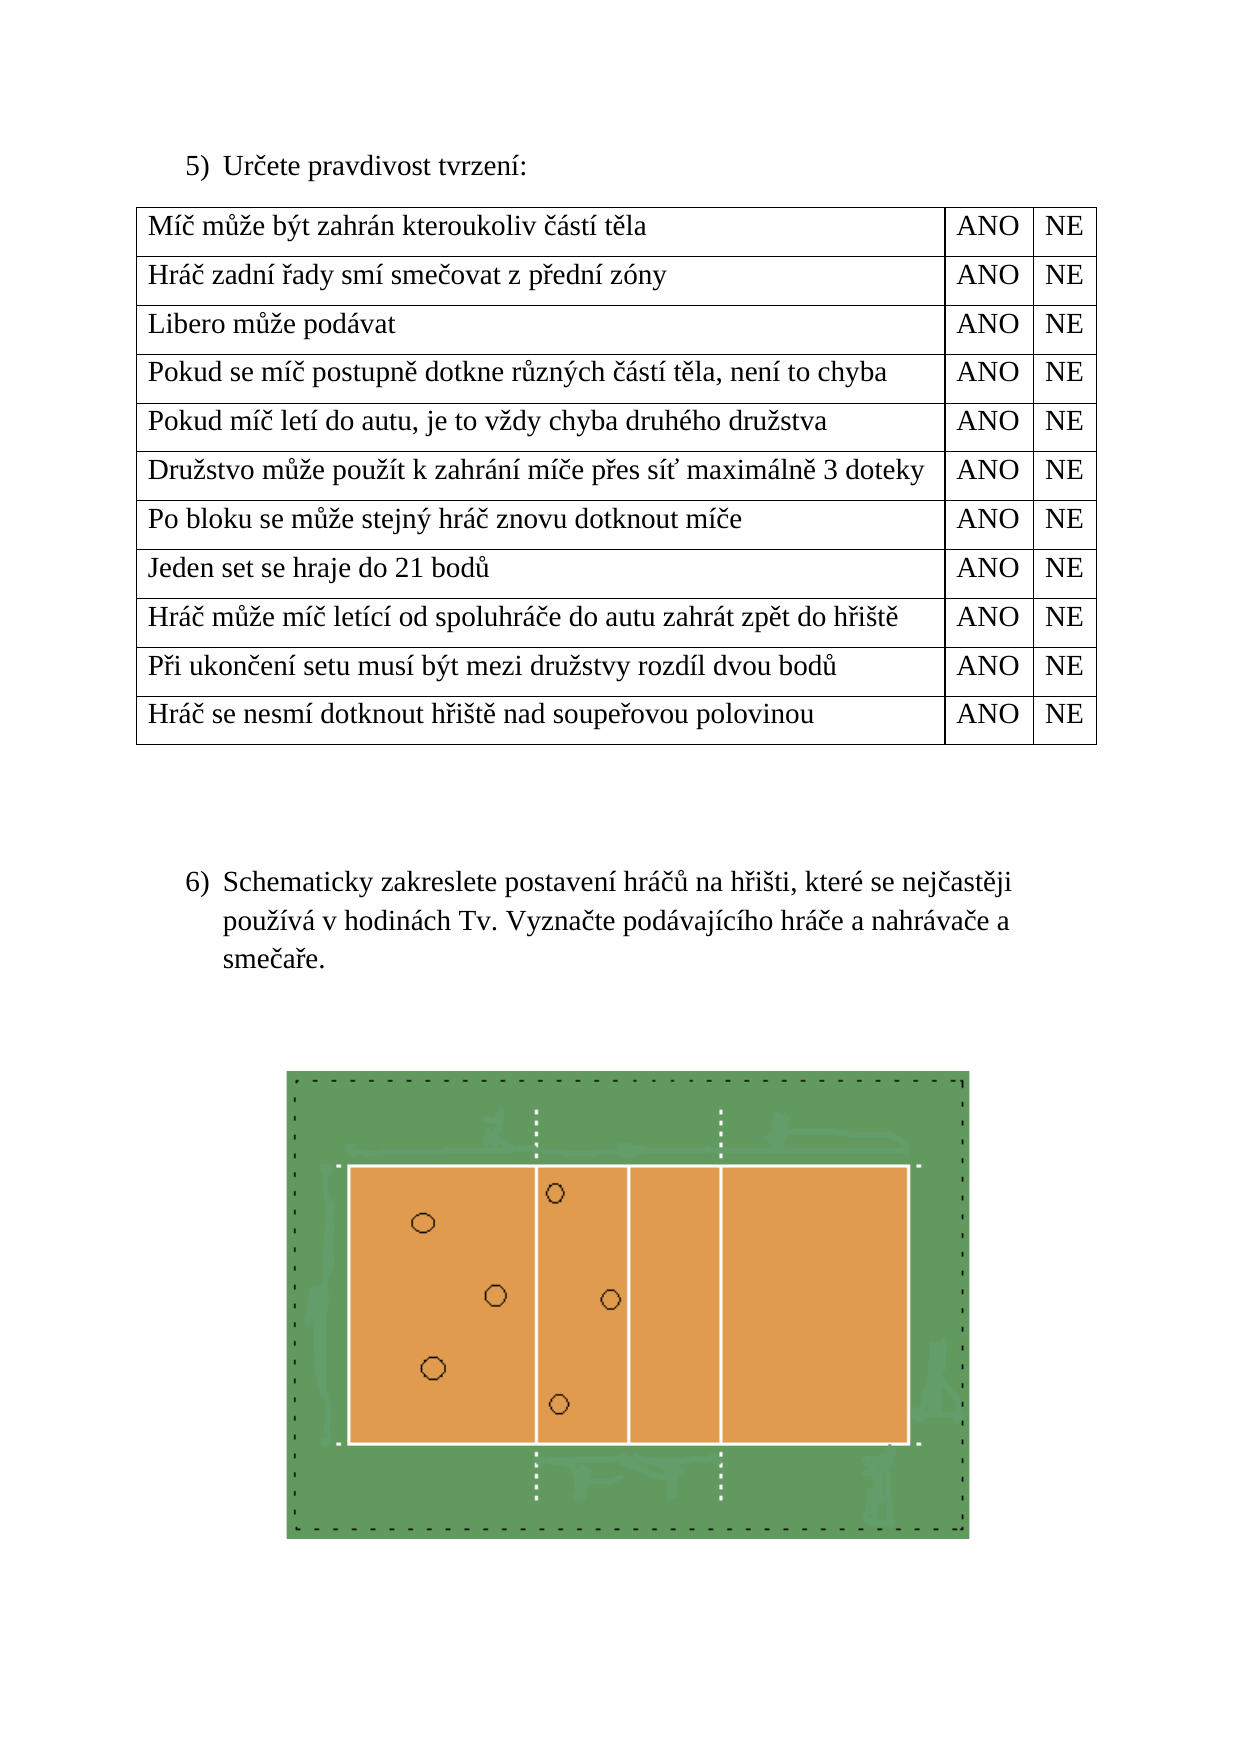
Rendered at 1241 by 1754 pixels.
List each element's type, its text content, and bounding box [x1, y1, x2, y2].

table_cell Libero může podávat [137, 306, 944, 353]
table_cell ANO [946, 648, 1033, 696]
table_cell NE [1034, 306, 1096, 353]
table_cell ANO [946, 599, 1033, 647]
table_cell Při ukončení setu musí být mezi družstvy rozdíl dvou bodů [137, 648, 944, 696]
table_cell NE [1034, 452, 1096, 500]
table_cell Hráč zadní řady smí smečovat z přední zóny [137, 257, 944, 305]
list Schematicky zakreslete postavení hráčů na hřišti, které se nejčastěji používá v hodinách Tv. Vyznačte podávajícího hráče a nahrávače a smečaře. [185, 864, 1093, 975]
table_cell NE [1034, 355, 1096, 402]
table_header ANO [946, 208, 1033, 256]
table_cell NE [1034, 257, 1096, 305]
table_cell Hráč se nesmí dotknout hřiště nad soupeřovou polovinou [137, 697, 944, 744]
table_cell NE [1034, 599, 1096, 647]
table_header NE [1034, 208, 1096, 256]
table_cell ANO [946, 355, 1033, 402]
table_cell Po bloku se může stejný hráč znovu dotknout míče [137, 501, 944, 549]
table_cell ANO [946, 452, 1033, 500]
table_header Míč může být zahrán kteroukoliv částí těla [137, 208, 944, 256]
table_cell Pokud se míč postupně dotkne různých částí těla, není to chyba [137, 355, 944, 402]
table_cell ANO [946, 306, 1033, 353]
table_cell NE [1034, 648, 1096, 696]
table_cell NE [1034, 404, 1096, 451]
table_cell ANO [946, 501, 1033, 549]
table_cell NE [1034, 501, 1096, 549]
table_cell Hráč může míč letící od spoluhráče do autu zahrát zpět do hřiště [137, 599, 944, 647]
table_cell ANO [946, 697, 1033, 744]
table_cell Družstvo může použít k zahrání míče přes síť maximálně 3 doteky [137, 452, 944, 500]
list Určete pravdivost tvrzení: [185, 148, 1093, 181]
table_cell Jeden set se hraje do 21 bodů [137, 550, 944, 598]
table_cell ANO [946, 404, 1033, 451]
table_cell ANO [946, 257, 1033, 305]
table_cell NE [1034, 697, 1096, 744]
table_cell NE [1034, 550, 1096, 598]
table_cell Pokud míč letí do autu, je to vždy chyba druhého družstva [137, 404, 944, 451]
table_cell ANO [946, 550, 1033, 598]
